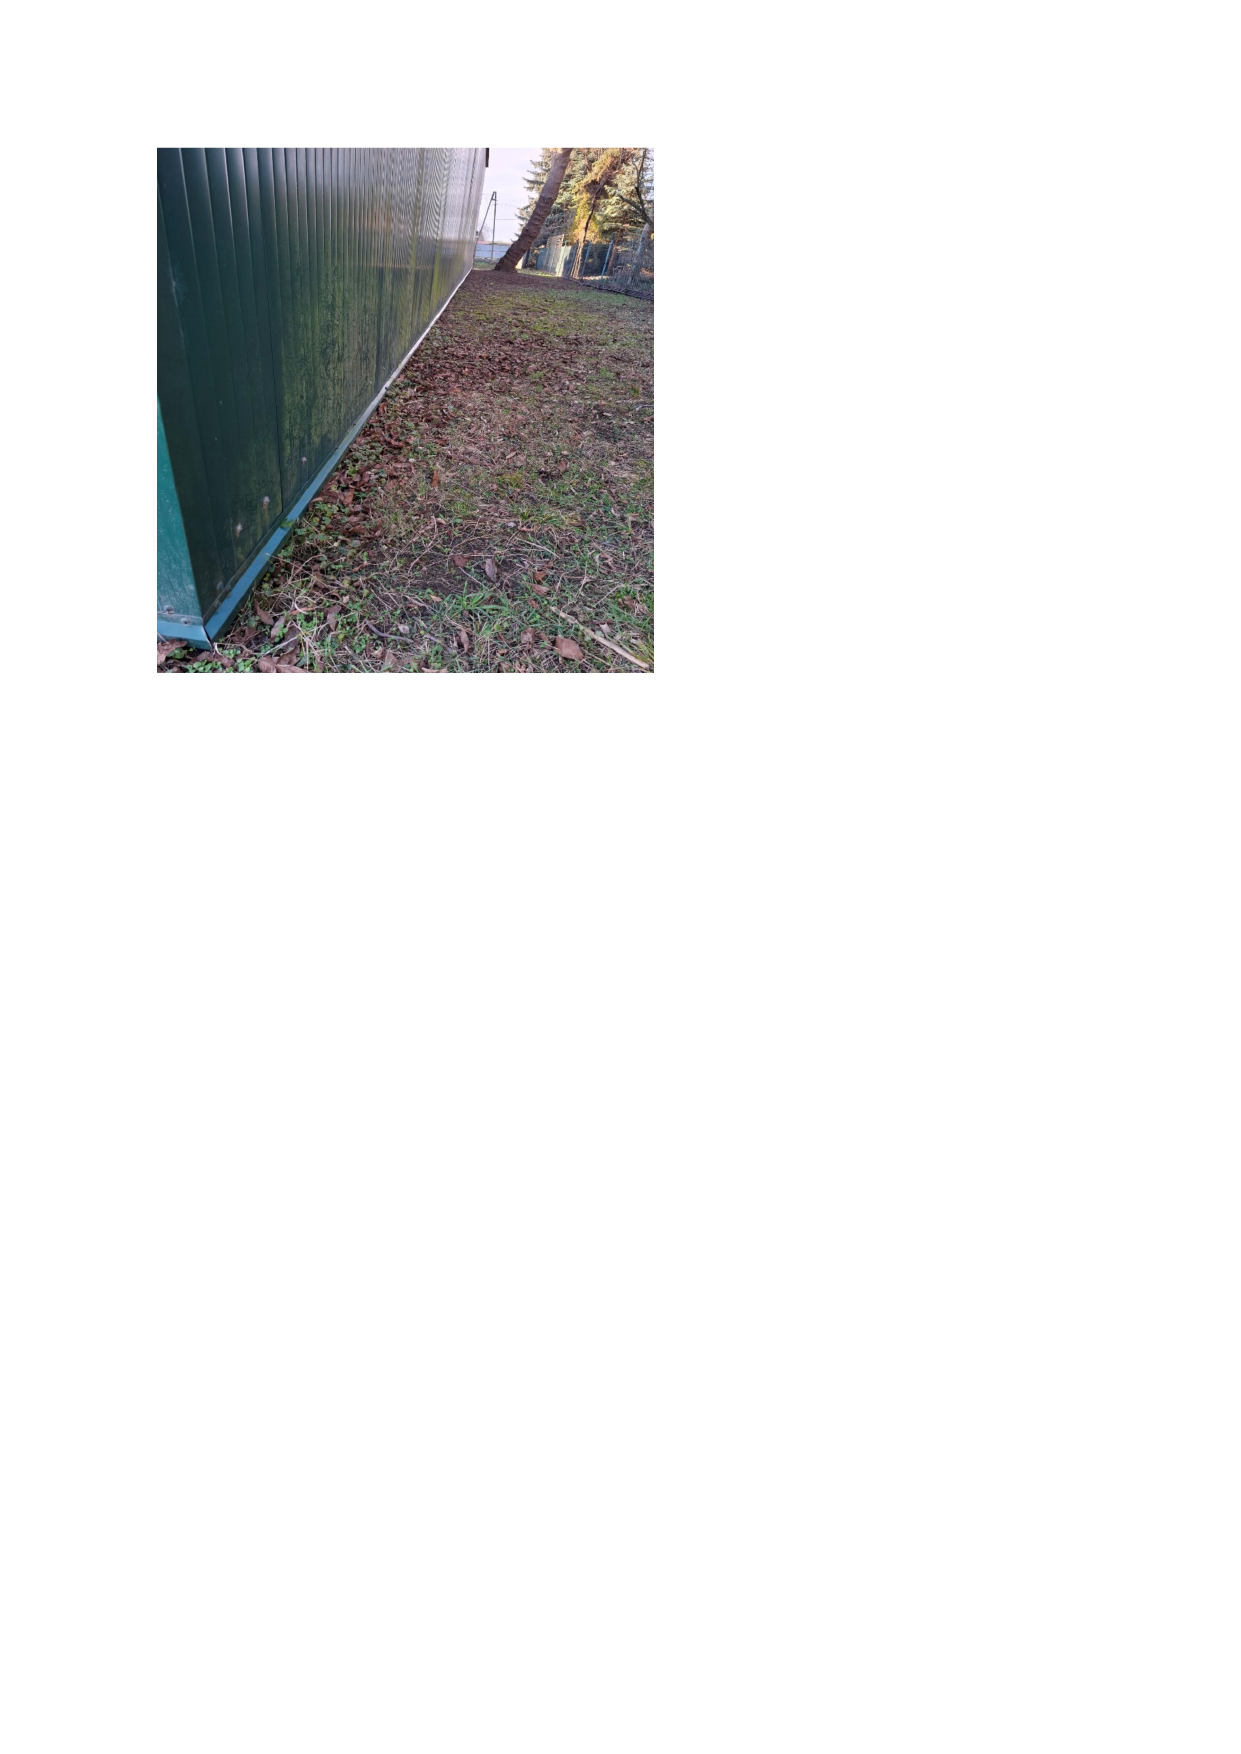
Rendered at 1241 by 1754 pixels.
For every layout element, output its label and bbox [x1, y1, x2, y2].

picture [157, 148, 654, 672]
